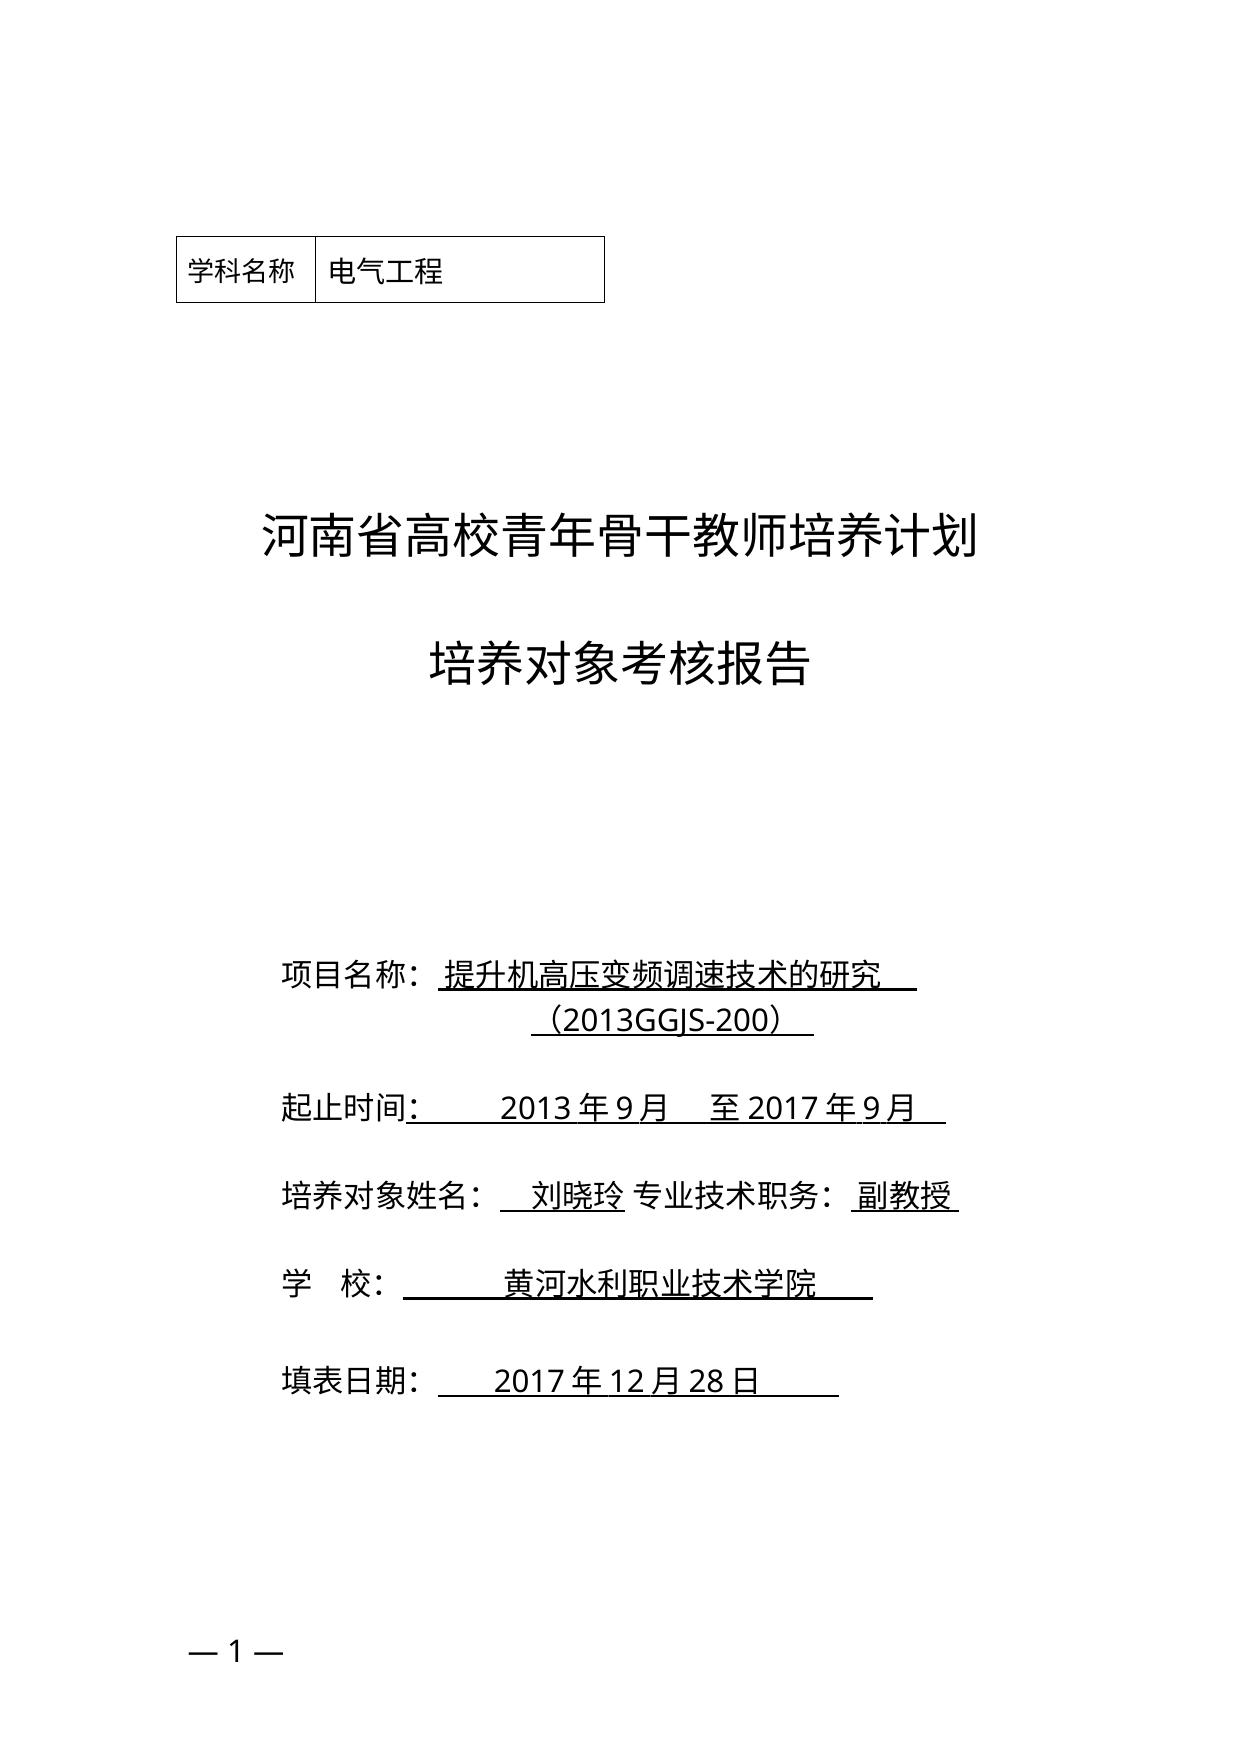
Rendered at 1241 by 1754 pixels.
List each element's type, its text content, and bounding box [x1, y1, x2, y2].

text 学 校： 黄河水利职业技术学院 [187, 1259, 1053, 1304]
table_header 电气工程 [316, 237, 604, 302]
text （2013GGJS-200） [187, 995, 1053, 1040]
text 河南省高校青年骨干教师培养计划 [187, 498, 1053, 568]
text 填表日期： 2017年12月28日 [187, 1347, 1053, 1412]
text 培养对象考核报告 [187, 626, 1053, 696]
text 项目名称： 提升机高压变频调速技术的研究 [187, 950, 1053, 995]
text 起止时间： 2013年9月 至 2017年9月 [187, 1083, 1053, 1128]
table_header 学科名称 [177, 237, 315, 302]
text 培养对象姓名： 刘晓玲 专业技术职务： 副教授 [187, 1171, 1053, 1216]
